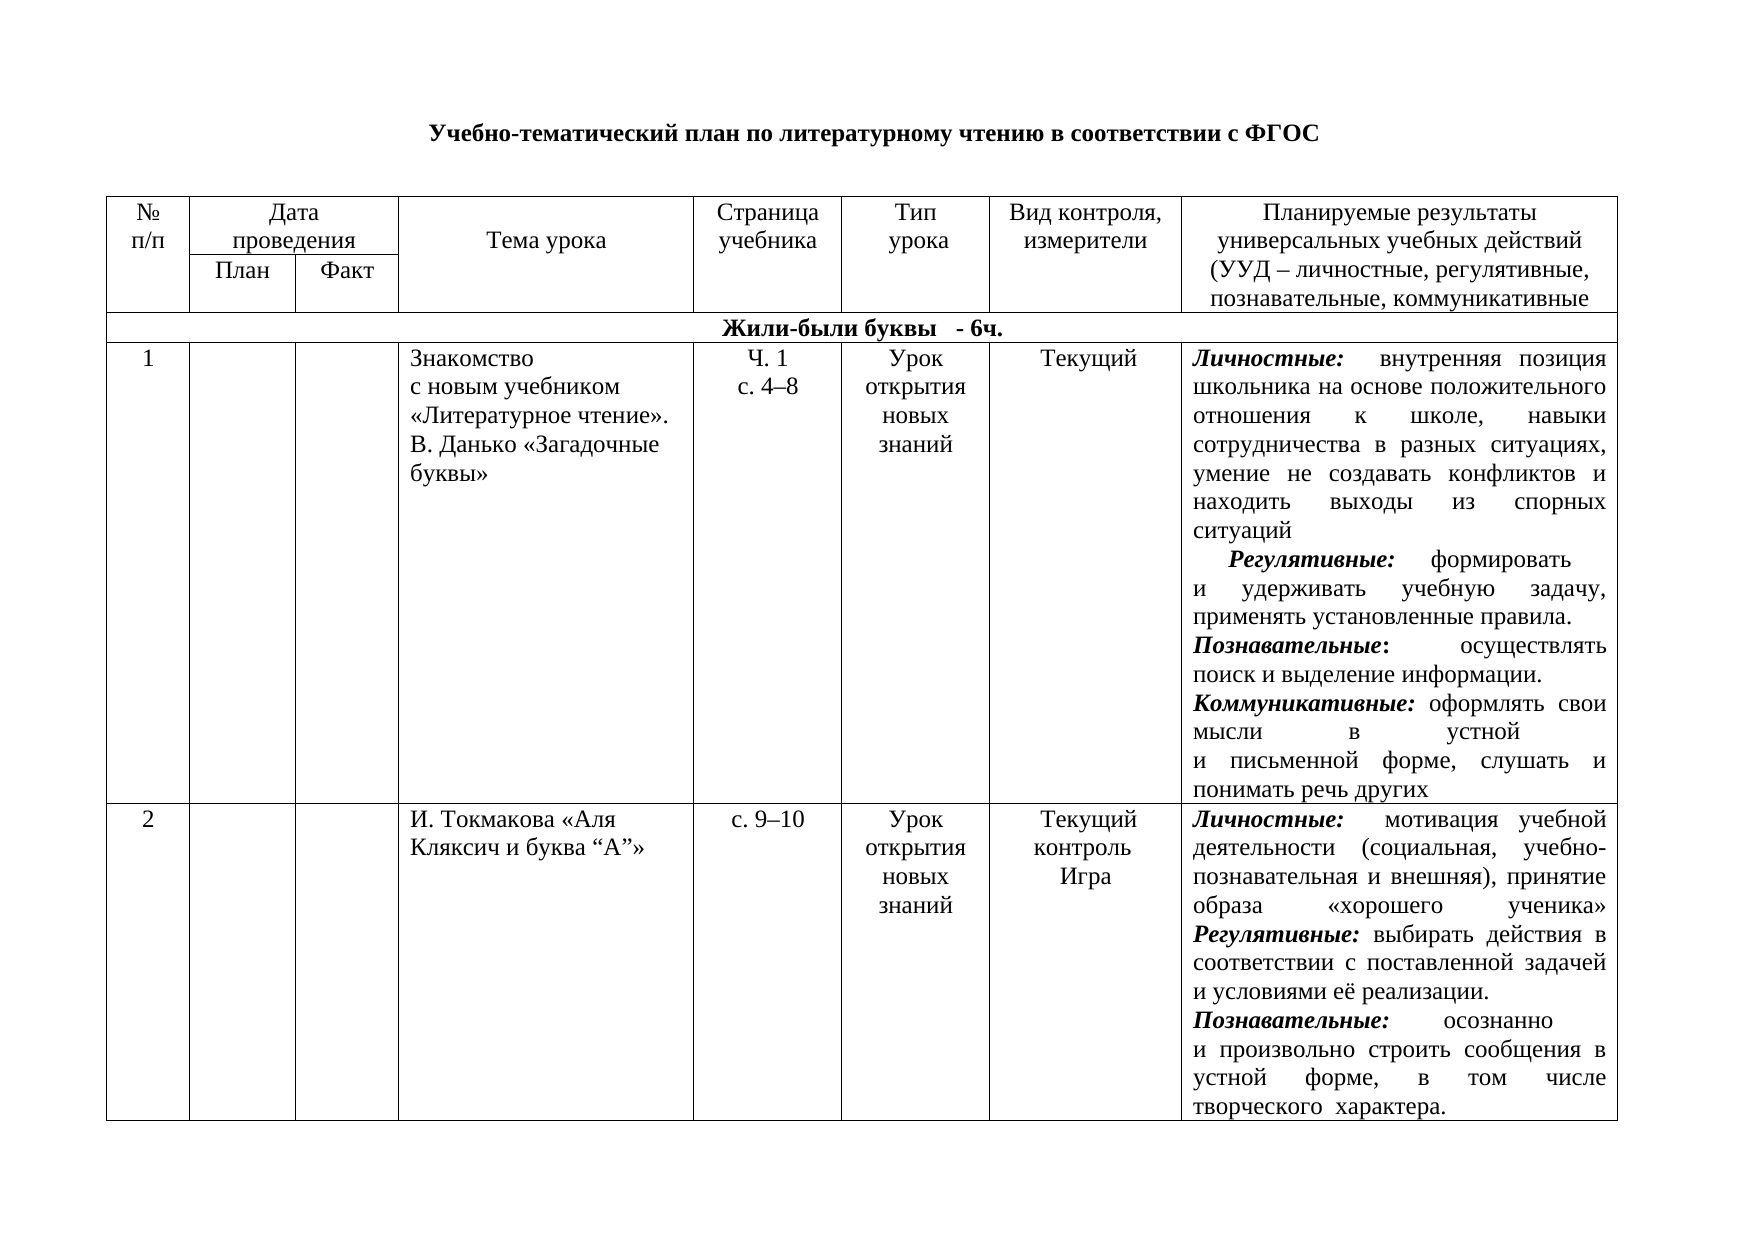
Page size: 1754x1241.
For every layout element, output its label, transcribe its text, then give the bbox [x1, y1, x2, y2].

table_cell [190, 343, 295, 803]
table_cell Знакомство с новым учебником «Литературное чтение». В. Данько «Загадочные буквы» [399, 343, 693, 803]
table_cell Личностные: внутренняя позиция школьника на основе положительного отношения к школе, навыки сотрудничества в разных ситуациях, умение не создавать конфликтов и находить выходы из спорных ситуаций Регулятивные: формировать и удерживать учебную задачу, применять установленные правила. Познавательные: осуществлять поиск и выделение информации. Коммуникативные: оформлять свои мысли в устной и письменной форме, слушать и понимать речь других [1182, 343, 1617, 803]
table_cell Урок открытия новых знаний [842, 343, 989, 803]
table_cell Факт [296, 255, 398, 312]
table_cell 2 [107, 804, 189, 1120]
table_header Тип урока [842, 197, 989, 312]
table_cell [399, 804, 693, 1120]
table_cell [1182, 804, 1617, 1120]
table_cell Жили-были буквы - 6ч. [107, 313, 1617, 342]
table_cell Ч. 1 с. 4–8 [694, 343, 841, 803]
table_cell План [190, 255, 295, 312]
table_cell 1 [107, 343, 189, 803]
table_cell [990, 804, 1181, 1120]
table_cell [842, 804, 989, 1120]
table_cell [296, 343, 398, 803]
table_header № п/п [107, 197, 189, 312]
table_header Дата проведения [190, 197, 398, 254]
table_cell [296, 804, 398, 1120]
table_header Тема урока [399, 197, 693, 312]
table_cell Текущий [990, 343, 1181, 803]
table_cell [190, 804, 295, 1120]
table_header Страница учебника [694, 197, 841, 312]
text Учебно-тематический план по литературному чтению в соответствии с ФГОС [118, 118, 1636, 175]
table_header Планируемые результаты универсальных учебных действий (УУД – личностные, регулятивные, познавательные, коммуникативные [1182, 197, 1617, 312]
table_cell с. 9–10 [694, 804, 841, 1120]
table_header Вид контроля, измерители [990, 197, 1181, 312]
